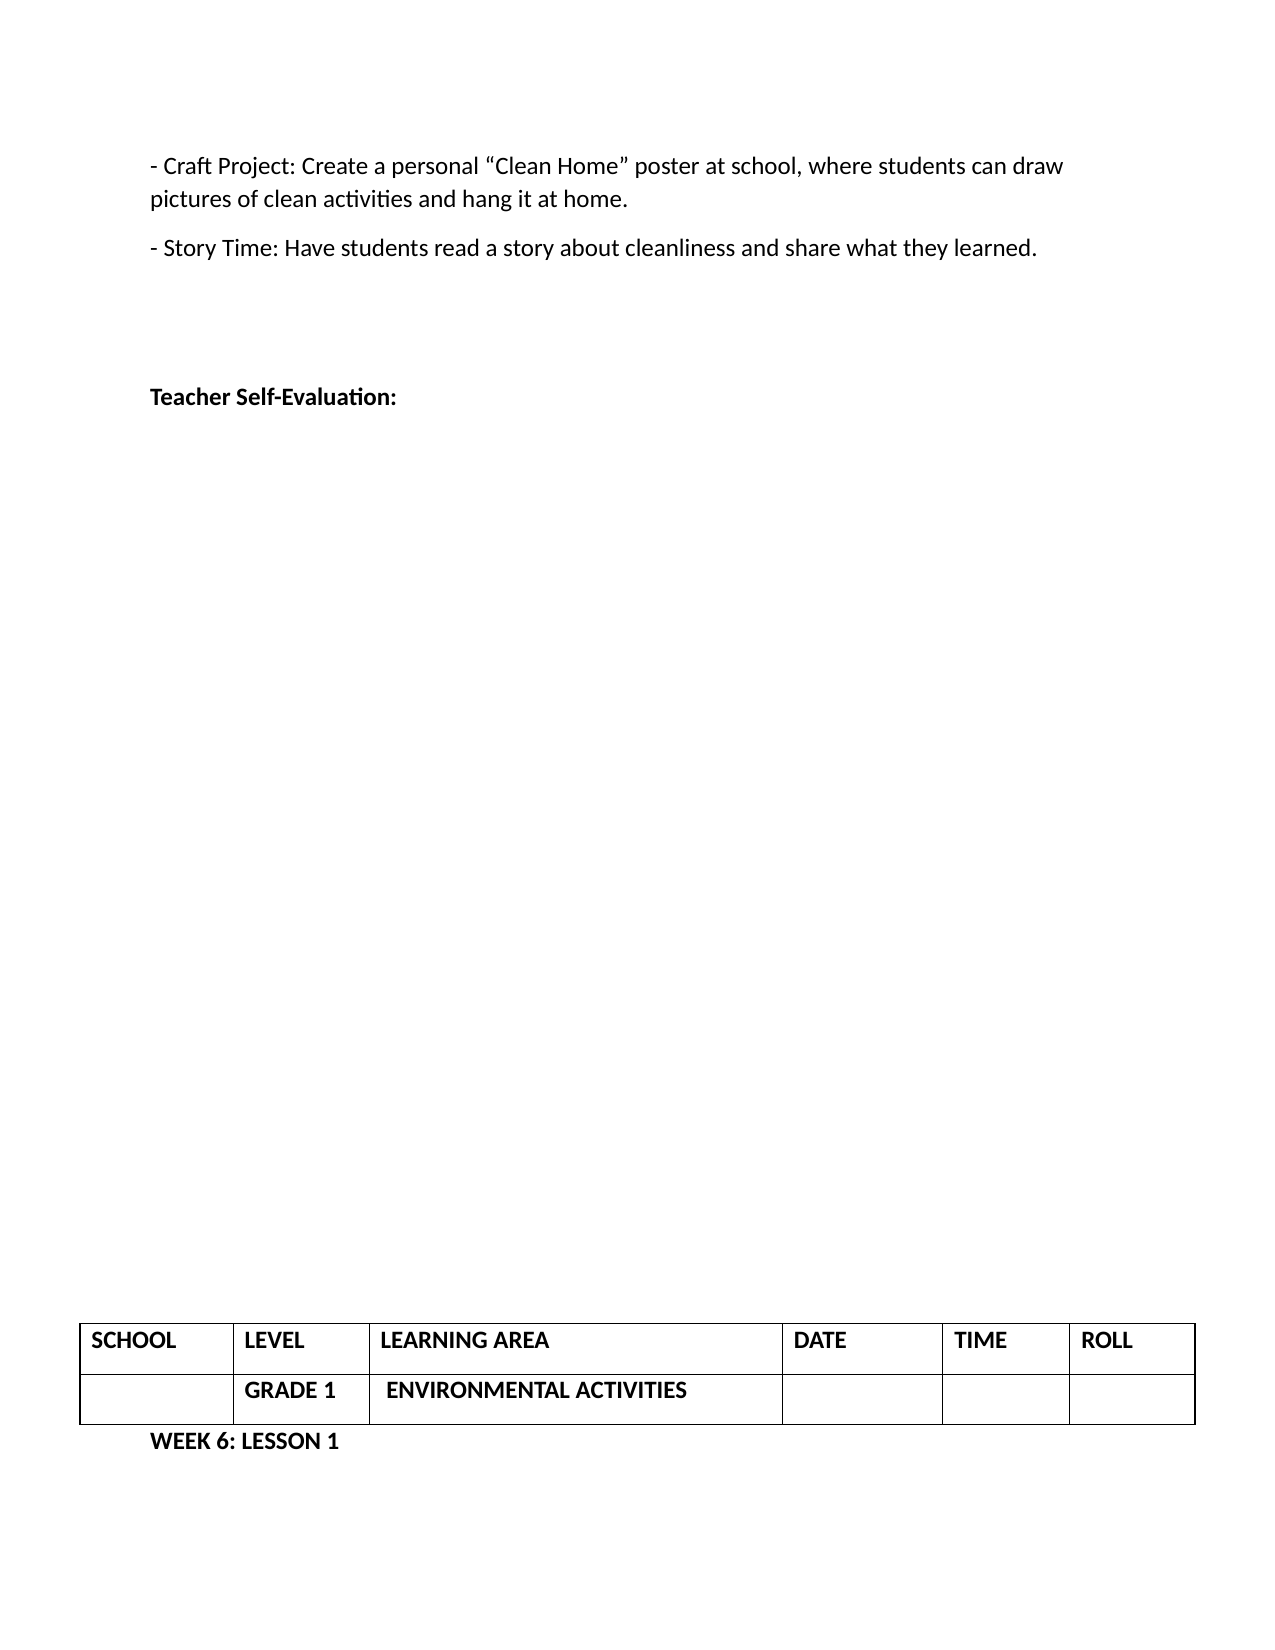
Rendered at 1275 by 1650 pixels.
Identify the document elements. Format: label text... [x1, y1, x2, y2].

table_cell [943, 1375, 1069, 1424]
table_cell GRADE 1 [234, 1375, 369, 1424]
table_cell ENVIRONMENTAL ACTIVITIES [370, 1375, 782, 1424]
table_cell [81, 1375, 233, 1424]
table_header DATE [783, 1324, 942, 1374]
table_cell [1070, 1375, 1194, 1424]
text WEEK 6: LESSON 1 [150, 1425, 1125, 1456]
table_header SCHOOL [81, 1324, 233, 1374]
table_header ROLL [1070, 1324, 1194, 1374]
table_header LEARNING AREA [370, 1324, 782, 1374]
table_header TIME [943, 1324, 1069, 1374]
text Teacher Self-Evaluation: [150, 381, 1125, 412]
text - Craft Project: Create a personal “Clean Home” poster at school, where students can draw pictures of clean activities and hang it at home. [150, 150, 1125, 213]
table_header LEVEL [234, 1324, 369, 1374]
table_cell [783, 1375, 942, 1424]
text - Story Time: Have students read a story about cleanliness and share what they learned. [150, 232, 1125, 263]
